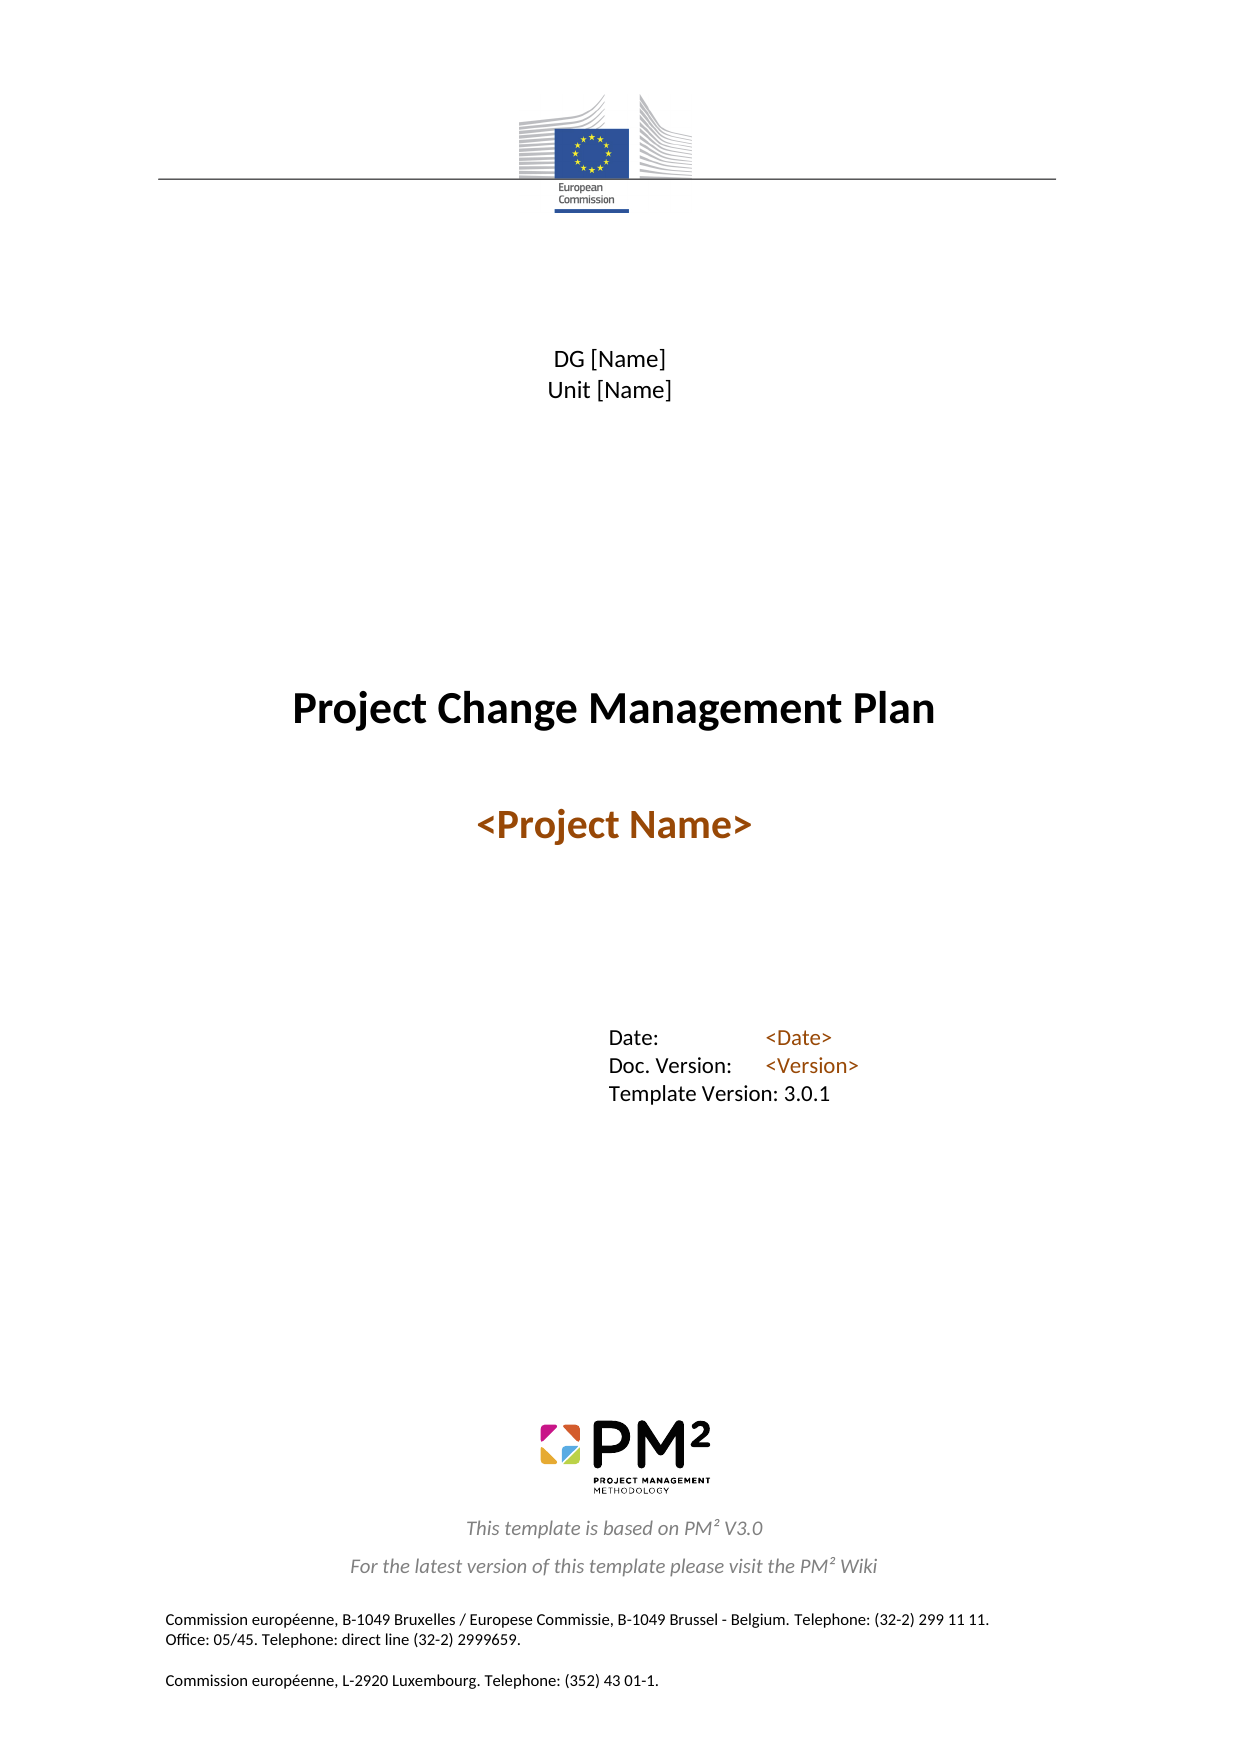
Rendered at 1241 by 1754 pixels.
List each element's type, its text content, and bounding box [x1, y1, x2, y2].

subtitle <Project Name> [165, 798, 1063, 848]
text Doc. Version: <Version> [540, 1052, 1063, 1079]
text Unit [Name] [165, 374, 1054, 404]
text This template is based on PM² V3.0 [165, 1515, 1063, 1540]
text For the latest version of this template please visit the PM² Wiki [165, 1553, 1063, 1578]
text Template Version: 3.0.1 [540, 1079, 1063, 1108]
text Date: <Date> [540, 1023, 1063, 1052]
title Project Change Management Plan [165, 679, 1063, 735]
text DG [Name] [165, 343, 1054, 374]
